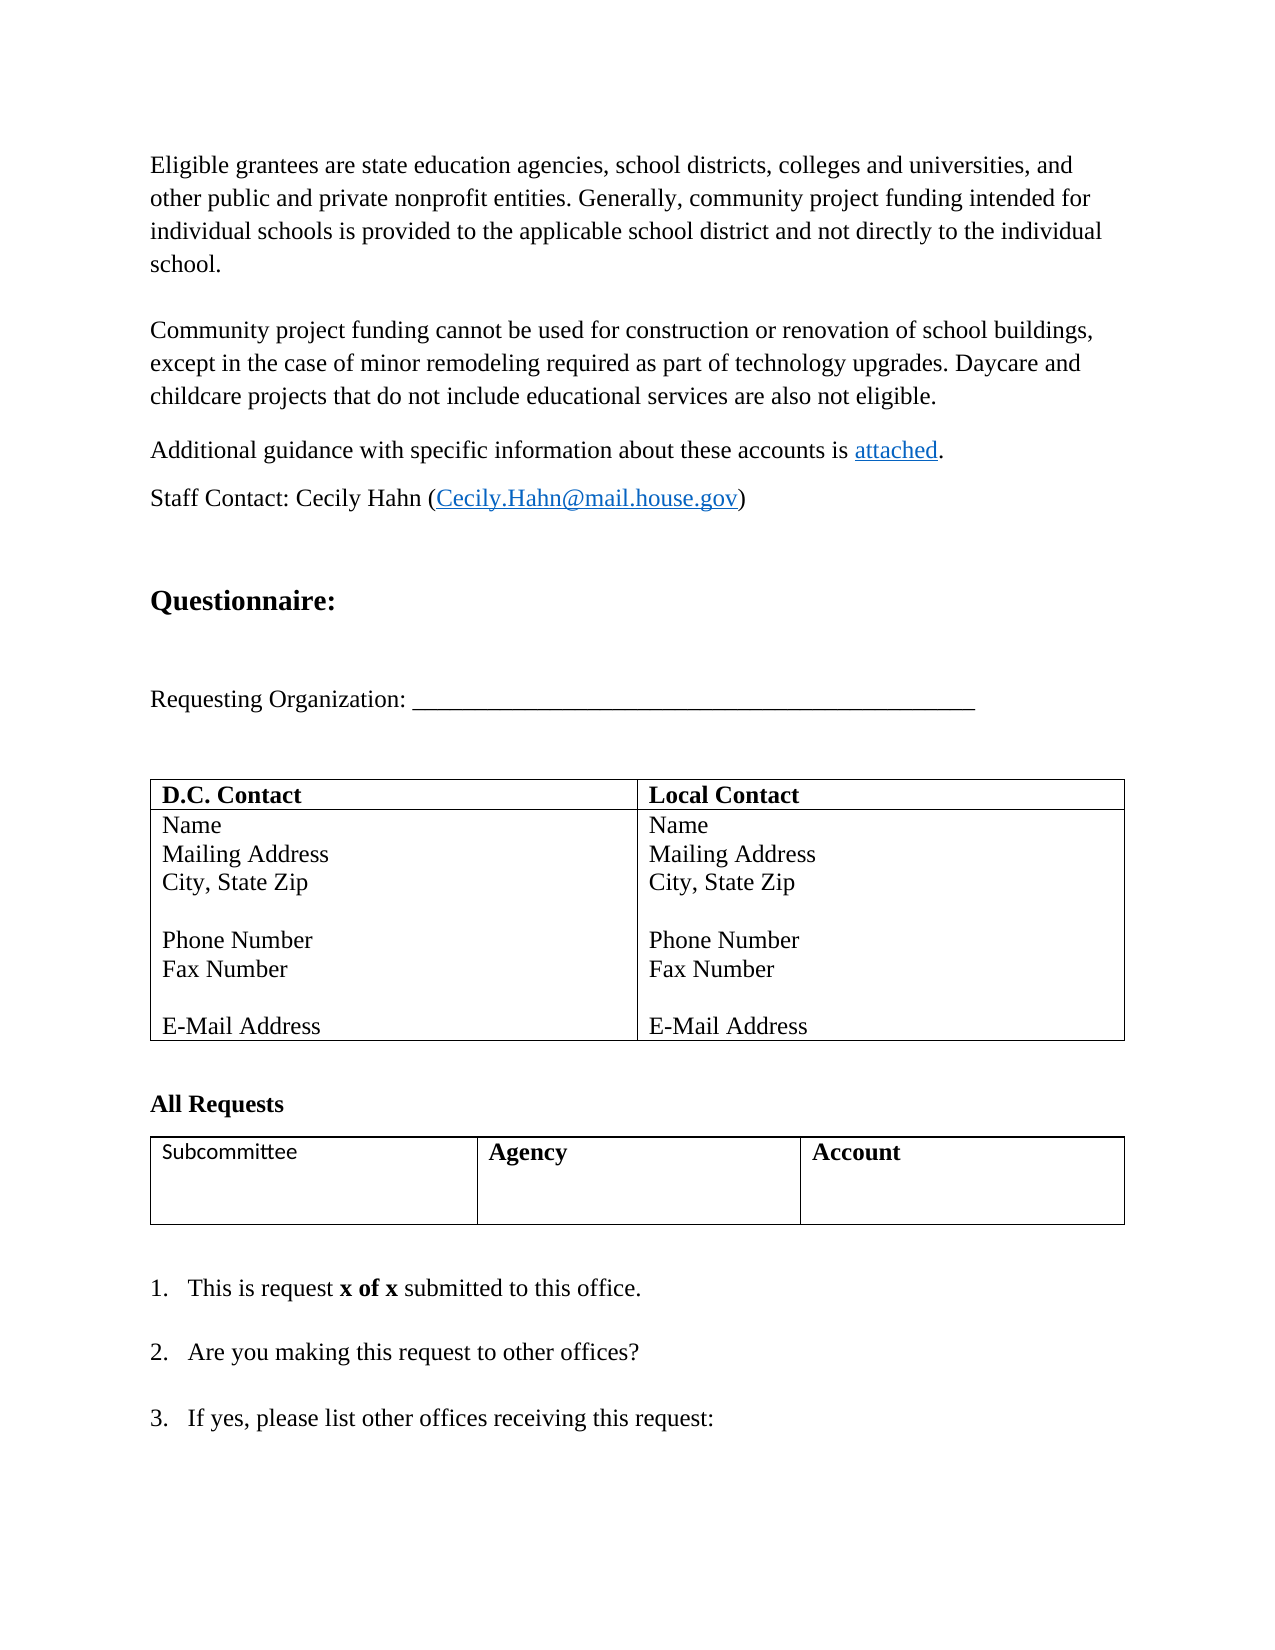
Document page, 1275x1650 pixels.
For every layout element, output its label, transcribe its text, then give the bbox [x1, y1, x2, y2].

text Staff Contact: Cecily Hahn (Cecily.Hahn@mail.house.gov) [150, 483, 1125, 511]
list Are you making this request to other offices? [150, 1337, 1125, 1366]
list This is request x of x submitted to this office. [150, 1273, 1125, 1302]
list If yes, please list other offices receiving this request: [150, 1403, 1125, 1432]
text All Requests [150, 1089, 1125, 1117]
table_cell Name Mailing Address City, State Zip Phone Number Fax Number E-Mail Address [151, 810, 637, 1040]
table_header Local Contact [638, 780, 1124, 809]
text Additional guidance with specific information about these accounts is attached. [150, 435, 1125, 464]
text Requesting Organization: _____________________________________________ [150, 684, 1125, 712]
table_header [151, 1138, 477, 1224]
table_cell Name Mailing Address City, State Zip Phone Number Fax Number E-Mail Address [638, 810, 1124, 1040]
text Questionnaire: [150, 583, 1125, 617]
list Eligible grantees are state education agencies, school districts, colleges and universities, and other public and private nonprofit entities. Generally, community project funding intended for individual schools is provided to the applicable school district and not directly to the individual school. [150, 150, 1125, 278]
table_header Account [801, 1138, 1124, 1224]
table_header Agency [478, 1138, 800, 1224]
table_header D.C. Contact [151, 780, 637, 809]
list Community project funding cannot be used for construction or renovation of school buildings, except in the case of minor remodeling required as part of technology upgrades. Daycare and childcare projects that do not include educational services are also not eligible. [150, 315, 1125, 410]
